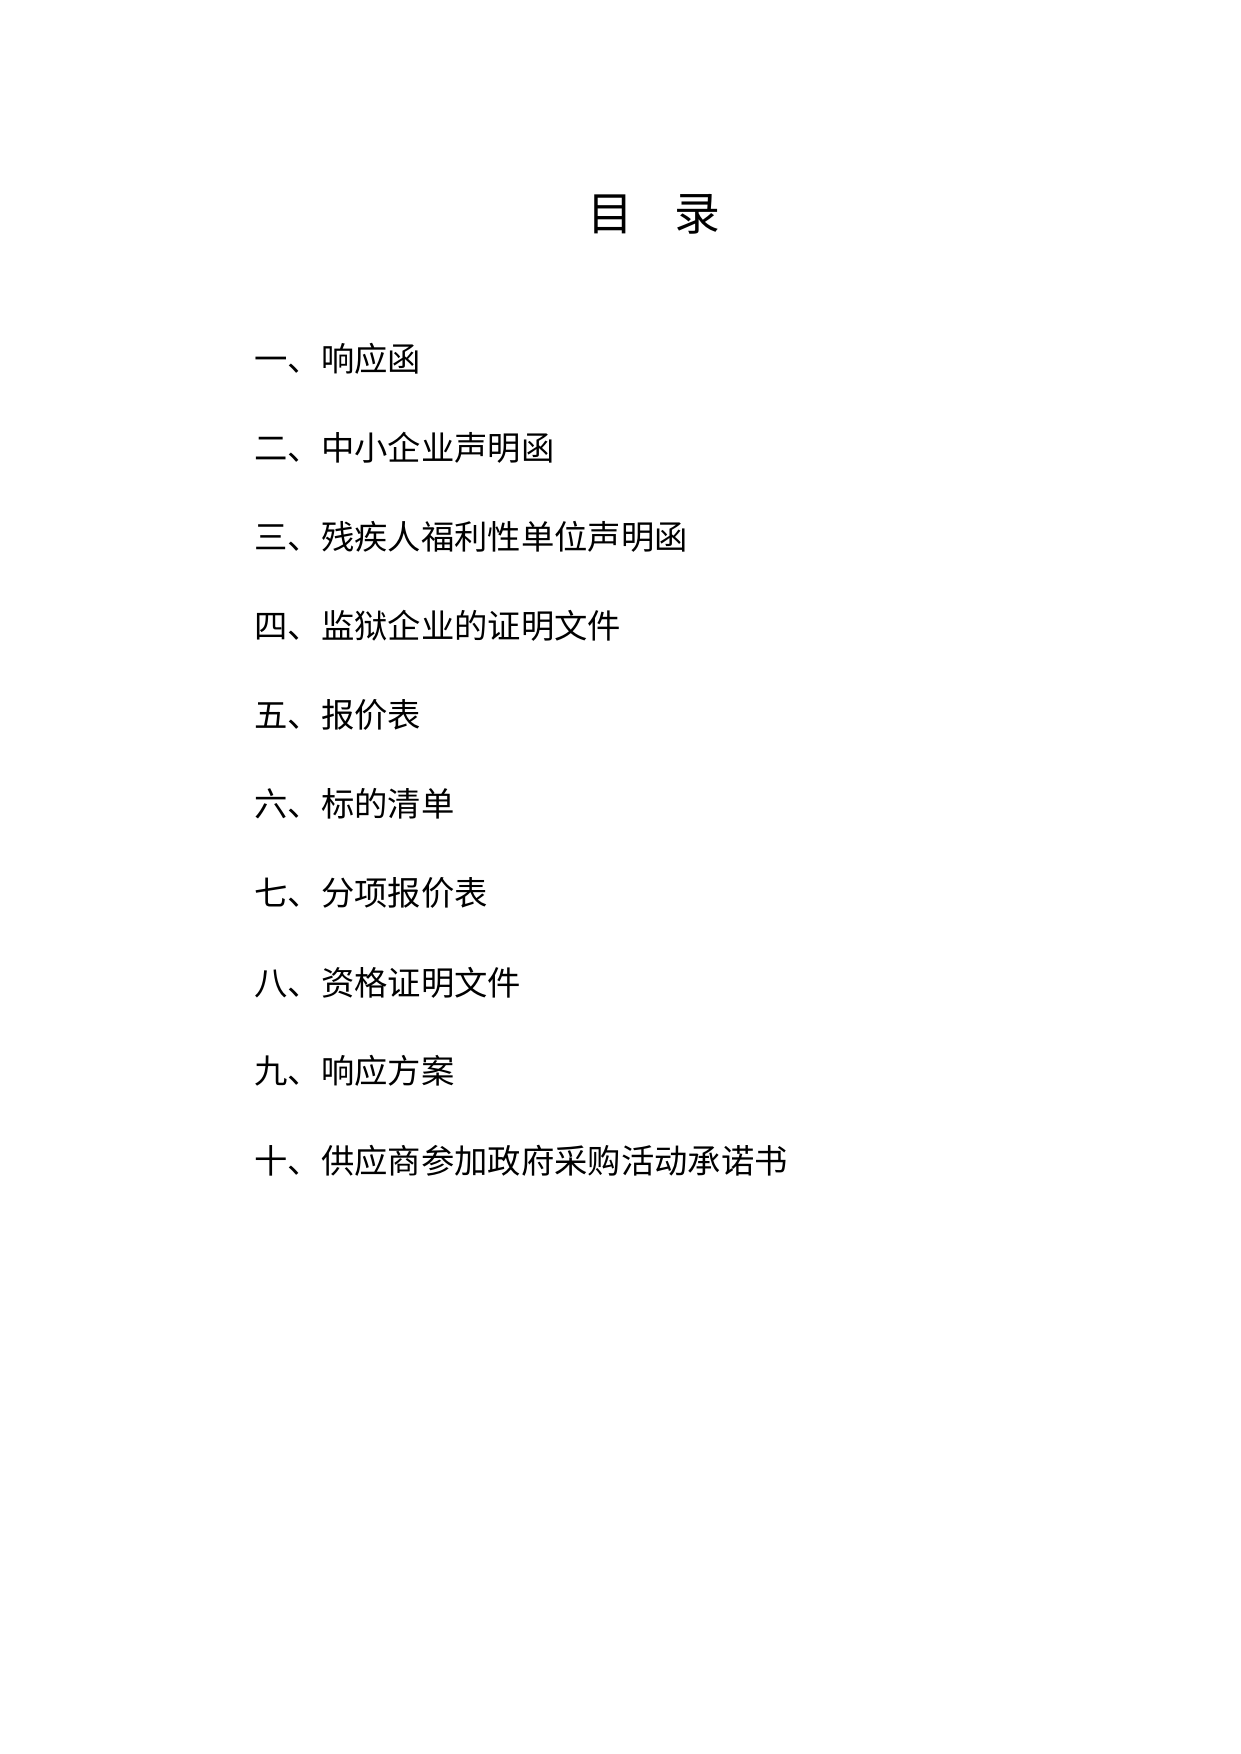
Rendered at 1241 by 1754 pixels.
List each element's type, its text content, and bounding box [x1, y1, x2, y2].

text 十、供应商参加政府采购活动承诺书 [187, 1126, 1053, 1191]
text 六、标的清单 [187, 770, 1053, 835]
text 九、响应方案 [187, 1037, 1053, 1102]
text 一、响应函 [187, 324, 1053, 389]
text 五、报价表 [187, 681, 1053, 746]
text 目 录 [187, 162, 1053, 259]
text 二、中小企业声明函 [187, 413, 1053, 478]
text 七、分项报价表 [187, 859, 1053, 924]
text 四、监狱企业的证明文件 [187, 592, 1053, 657]
text 八、资格证明文件 [187, 948, 1053, 1013]
text 三、残疾人福利性单位声明函 [187, 503, 1053, 568]
